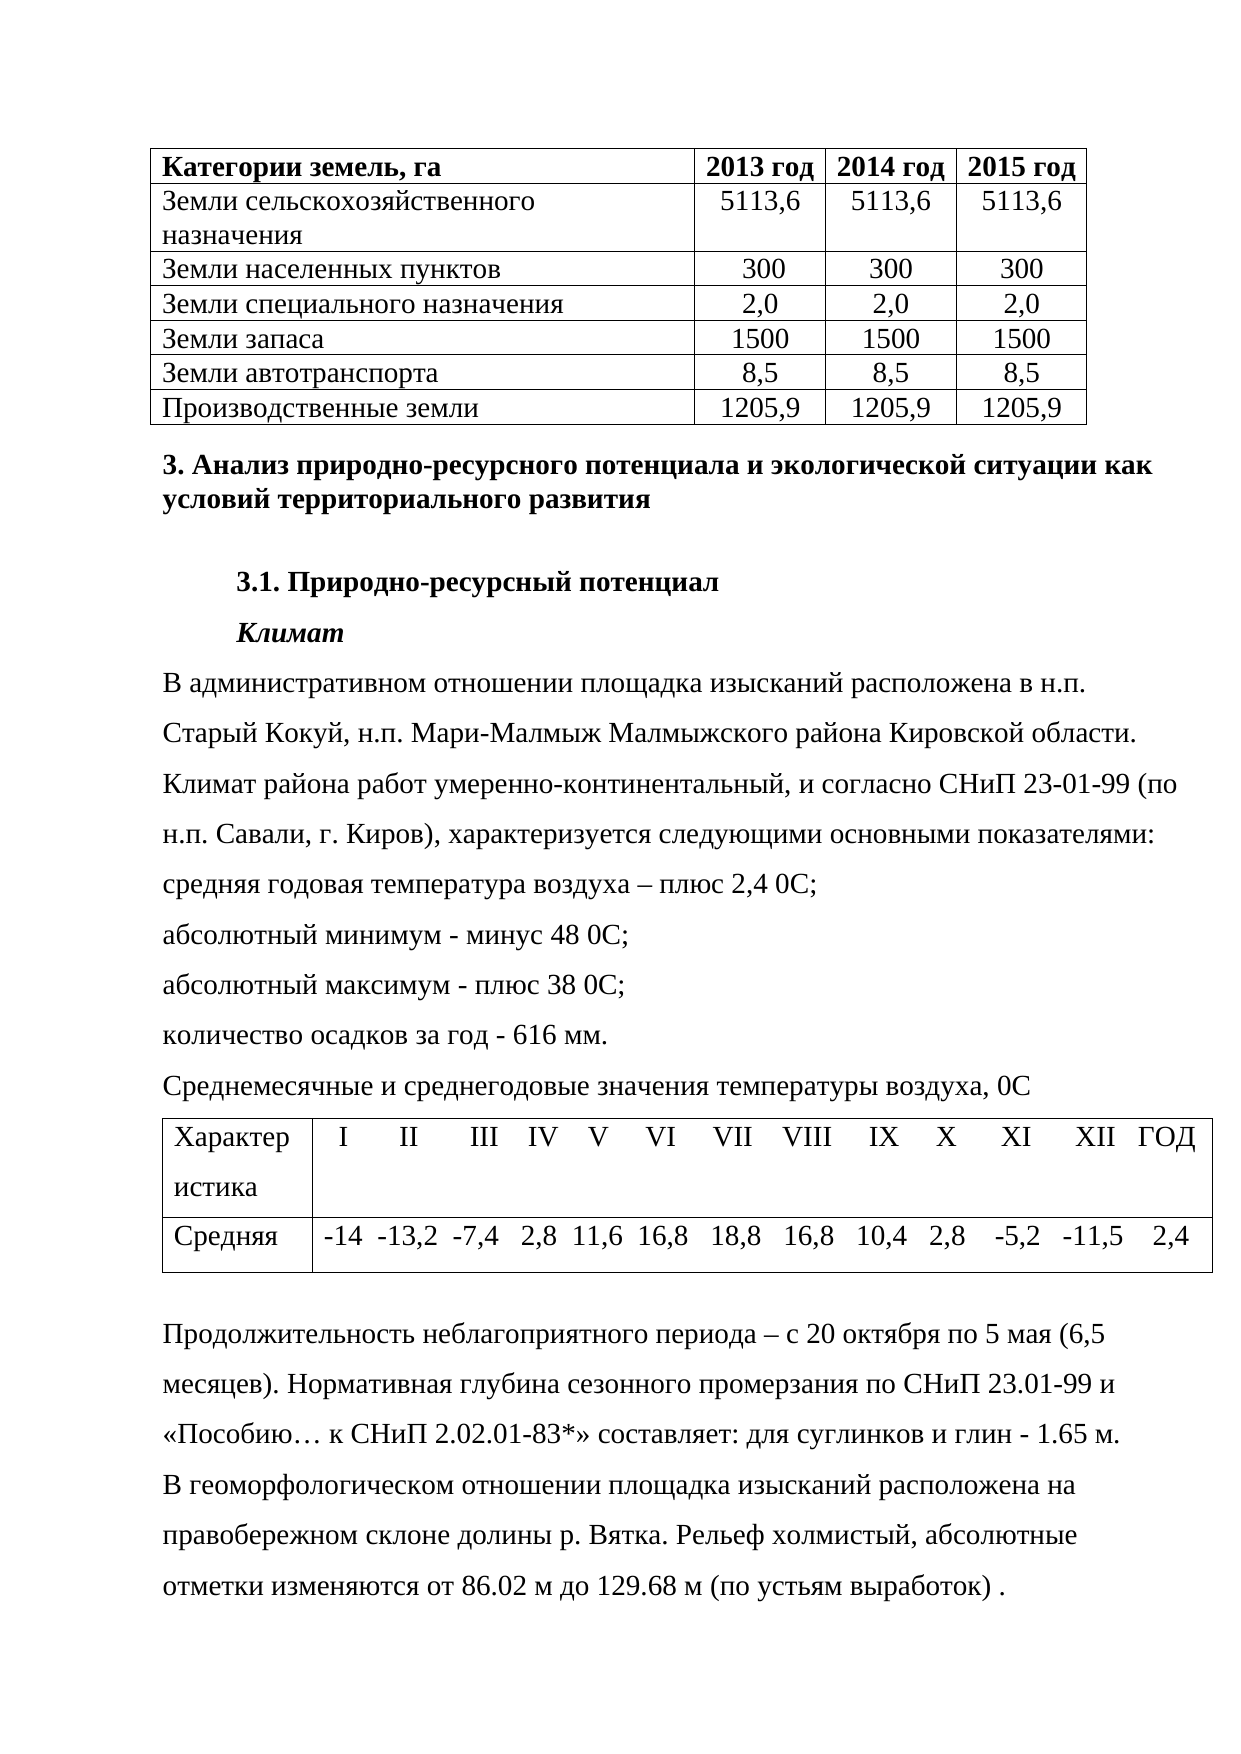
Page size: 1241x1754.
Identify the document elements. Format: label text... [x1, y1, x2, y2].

table_header I II III IV V VI VII VIII IX X XI XII ГОД [313, 1119, 1212, 1217]
table_cell 1205,9 [957, 390, 1086, 423]
table_cell Земли запаса [151, 321, 694, 354]
text 3.1. Природно-ресурсный потенциал [162, 564, 1181, 598]
table_cell 1500 [826, 321, 956, 354]
table_cell 5113,6 [826, 184, 956, 251]
table_cell Земли автотранспорта [151, 355, 694, 389]
table_cell -14 -13,2 -7,4 2,8 11,6 16,8 18,8 16,8 10,4 2,8 -5,2 -11,5 2,4 [313, 1218, 1212, 1272]
table_cell Земли населенных пунктов [151, 252, 694, 285]
text Среднемесячные и среднегодовые значения температуры воздуха, 0С [162, 1068, 1181, 1101]
table_cell 8,5 [957, 355, 1086, 389]
table_cell Производственные земли [151, 390, 694, 423]
text В геоморфологическом отношении площадка изысканий расположена на правобережном склоне долины р. Вятка. Рельеф холмистый, абсолютные отметки изменяются от до (по устьям выработок) . [162, 1467, 1181, 1601]
table_cell 5113,6 [695, 184, 825, 251]
text Продолжительность неблагоприятного периода – с 20 октября по 5 мая (6,5 месяцев). Нормативная глубина сезонного промерзания по СНиП 23.01-99 и «Пособию… к СНиП 2.02.01-83*» составляет: для суглинков и глин - . [162, 1316, 1181, 1450]
table_cell 8,5 [826, 355, 956, 389]
table_cell 1205,9 [695, 390, 825, 423]
table_header 2015 год [957, 149, 1086, 182]
text 3. Анализ природно-ресурсного потенциала и экологической ситуации как условий территориального развития [162, 447, 1181, 514]
text Климат [162, 615, 1181, 648]
text абсолютный минимум - минус 48 0С; [162, 917, 1181, 950]
text количество осадков за год - . [162, 1017, 1181, 1051]
table_cell 2,0 [695, 286, 825, 320]
text Климат района работ умеренно-континентальный, и согласно СНиП 23-01-99 (по н.п. Савали, г. Киров), характеризуется следующими основными показателями: [162, 766, 1181, 850]
text абсолютный максимум - плюс 38 0С; [162, 967, 1181, 1001]
table_cell 300 [957, 252, 1086, 285]
text В административном отношении площадка изысканий расположена в н.п. Старый Кокуй, н.п. Мари-Малмыж Малмыжского района Кировской области. [162, 665, 1181, 749]
table_cell 300 [695, 252, 825, 285]
table_header 2014 год [826, 149, 956, 182]
table_cell 1500 [695, 321, 825, 354]
table_cell 5113,6 [957, 184, 1086, 251]
table_cell Земли сельскохозяйственного назначения [151, 184, 694, 251]
table_cell 2,0 [826, 286, 956, 320]
table_cell 2,0 [957, 286, 1086, 320]
table_cell Средняя [163, 1218, 312, 1272]
table_header 2013 год [695, 149, 825, 182]
table_cell 1205,9 [826, 390, 956, 423]
table_cell Земли специального назначения [151, 286, 694, 320]
table_cell 300 [826, 252, 956, 285]
table_header Категории земель, га [151, 149, 694, 182]
text средняя годовая температура воздуха – плюс 2,4 0С; [162, 866, 1181, 900]
table_cell 1500 [957, 321, 1086, 354]
table_cell 8,5 [695, 355, 825, 389]
table_header Характеристика [163, 1119, 312, 1217]
